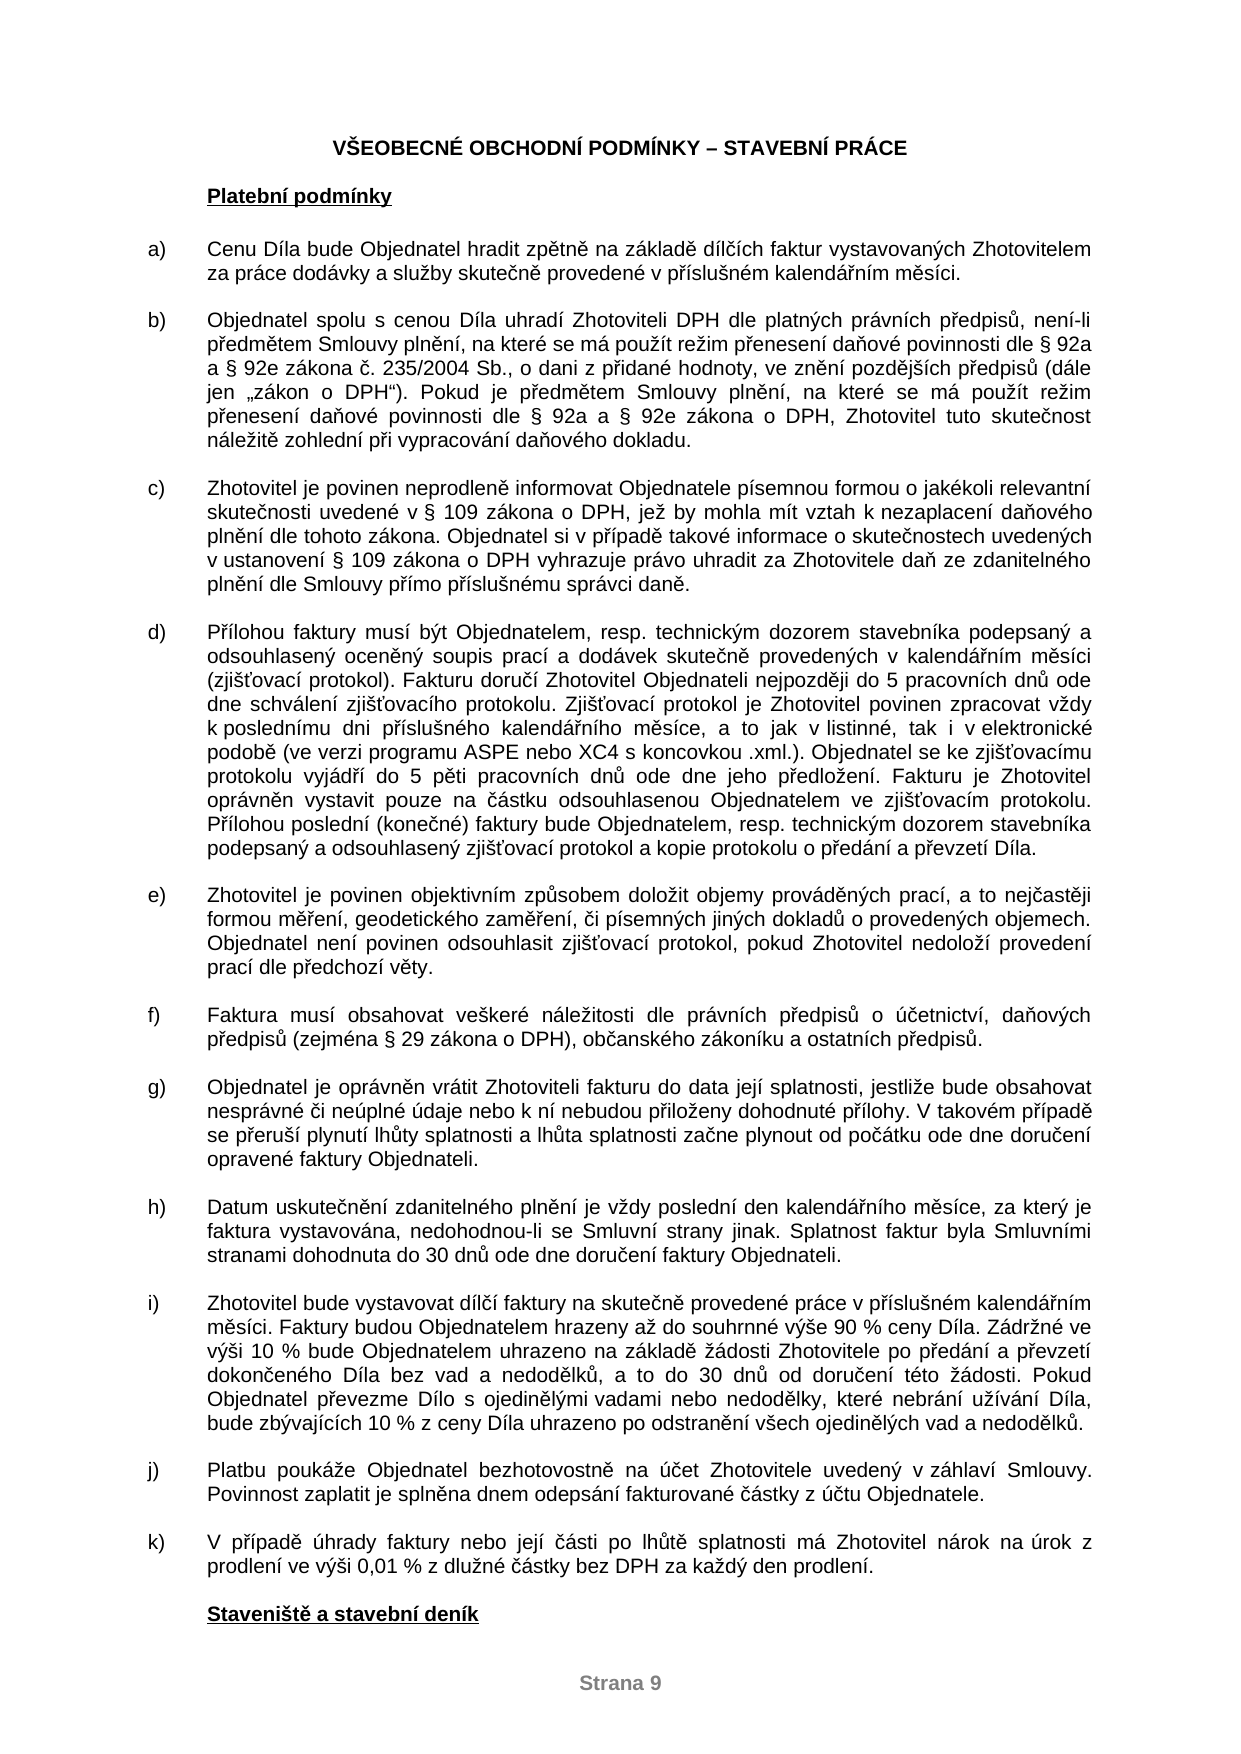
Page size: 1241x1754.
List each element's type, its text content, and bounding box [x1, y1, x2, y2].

list Objednatel spolu s cenou Díla uhradí Zhotoviteli DPH dle platných právních předpisů, není-li předmětem Smlouvy plnění, na které se má použít režim přenesení daňové povinnosti dle § 92a a § 92e zákona č. 235/2004 Sb., o dani z přidané hodnoty, ve znění pozdějších předpisů (dále jen „zákon o DPH“). Pokud je předmětem Smlouvy plnění, na které se má použít režim přenesení daňové povinnosti dle § 92a a § 92e zákona o DPH, Zhotovitel tuto skutečnost náležitě zohlední při vypracování daňového dokladu. [148, 308, 1092, 452]
text VŠEOBECNÉ OBCHODNÍ PODMÍNKY – STAVEBNÍ PRÁCE [148, 136, 1092, 160]
list V případě úhrady faktury nebo její části po lhůtě splatnosti má Zhotovitel nárok na úrok z prodlení ve výši 0,01 % z dlužné částky bez DPH za každý den prodlení. [148, 1530, 1092, 1578]
list Objednatel je oprávněn vrátit Zhotoviteli fakturu do data její splatnosti, jestliže bude obsahovat nesprávné či neúplné údaje nebo k ní nebudou přiloženy dohodnuté přílohy. V takovém případě se přeruší plynutí lhůty splatnosti a lhůta splatnosti začne plynout od počátku ode dne doručení opravené faktury Objednateli. [148, 1075, 1092, 1171]
list Zhotovitel je povinen neprodleně informovat Objednatele písemnou formou o jakékoli relevantní skutečnosti uvedené v § 109 zákona o DPH, jež by mohla mít vztah k nezaplacení daňového plnění dle tohoto zákona. Objednatel si v případě takové informace o skutečnostech uvedených v ustanovení § 109 zákona o DPH vyhrazuje právo uhradit za Zhotovitele daň ze zdanitelného plnění dle Smlouvy přímo příslušnému správci daně. [148, 476, 1092, 596]
list Zhotovitel bude vystavovat dílčí faktury na skutečně provedené práce v příslušném kalendářním měsíci. Faktury budou Objednatelem hrazeny až do souhrnné výše 90 % ceny Díla. Zádržné ve výši 10 % bude Objednatelem uhrazeno na základě žádosti Zhotovitele po předání a převzetí dokončeného Díla bez vad a nedodělků, a to do 30 dnů od doručení této žádosti. Pokud Objednatel převezme Dílo s ojedinělými vadami nebo nedodělky, které nebrání užívání Díla, bude zbývajících 10 % z ceny Díla uhrazeno po odstranění všech ojedinělých vad a nedodělků. [148, 1291, 1092, 1434]
text Platební podmínky [207, 184, 1092, 208]
list Zhotovitel je povinen objektivním způsobem doložit objemy prováděných prací, a to nejčastěji formou měření, geodetického zaměření, či písemných jiných dokladů o provedených objemech. Objednatel není povinen odsouhlasit zjišťovací protokol, pokud Zhotovitel nedoloží provedení prací dle předchozí věty. [148, 883, 1092, 979]
list Datum uskutečnění zdanitelného plnění je vždy poslední den kalendářního měsíce, za který je faktura vystavována, nedohodnou-li se Smluvní strany jinak. Splatnost faktur byla Smluvními stranami dohodnuta do 30 dnů ode dne doručení faktury Objednateli. [148, 1195, 1092, 1267]
text Staveniště a stavební deník [207, 1602, 1092, 1626]
list Faktura musí obsahovat veškeré náležitosti dle právních předpisů o účetnictví, daňových předpisů (zejména § 29 zákona o DPH), občanského zákoníku a ostatních předpisů. [148, 1003, 1092, 1051]
list Cenu Díla bude Objednatel hradit zpětně na základě dílčích faktur vystavovaných Zhotovitelem za práce dodávky a služby skutečně provedené v příslušném kalendářním měsíci. [148, 236, 1092, 284]
list Platbu poukáže Objednatel bezhotovostně na účet Zhotovitele uvedený v záhlaví Smlouvy. Povinnost zaplatit je splněna dnem odepsání fakturované částky z účtu Objednatele. [148, 1458, 1092, 1506]
list Přílohou faktury musí být Objednatelem, resp. technickým dozorem stavebníka podepsaný a odsouhlasený oceněný soupis prací a dodávek skutečně provedených v kalendářním měsíci (zjišťovací protokol). Fakturu doručí Zhotovitel Objednateli nejpozději do 5 pracovních dnů ode dne schválení zjišťovacího protokolu. Zjišťovací protokol je Zhotovitel povinen zpracovat vždy k poslednímu dni příslušného kalendářního měsíce, a to jak v listinné, tak i v elektronické podobě (ve verzi programu ASPE nebo XC4 s koncovkou .xml.). Objednatel se ke zjišťovacímu protokolu vyjádří do 5 pěti pracovních dnů ode dne jeho předložení. Fakturu je Zhotovitel oprávněn vystavit pouze na částku odsouhlasenou Objednatelem ve zjišťovacím protokolu. Přílohou poslední (konečné) faktury bude Objednatelem, resp. technickým dozorem stavebníka podepsaný a odsouhlasený zjišťovací protokol a kopie protokolu o předání a převzetí Díla. [148, 620, 1092, 859]
